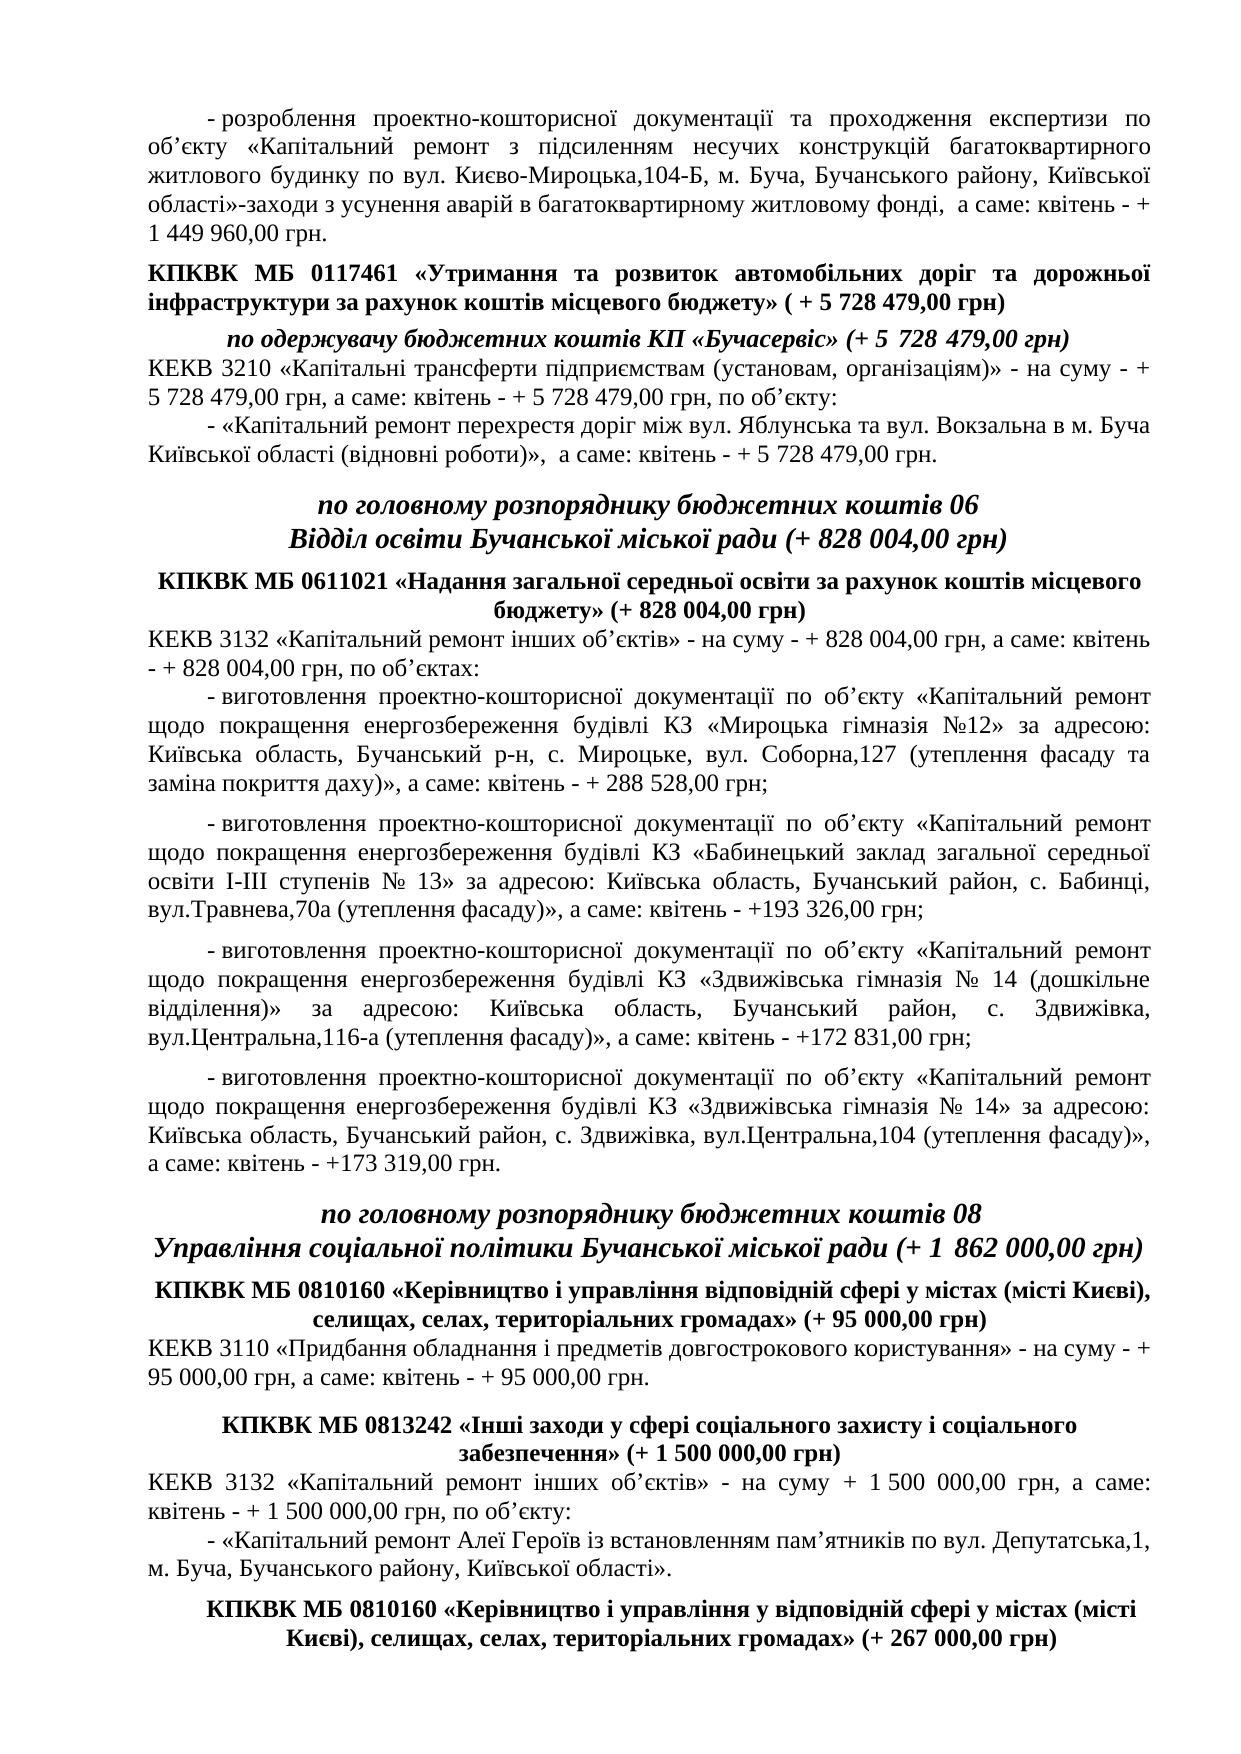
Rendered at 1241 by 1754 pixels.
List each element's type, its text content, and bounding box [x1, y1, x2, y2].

text по головному розпоряднику бюджетних коштів 06 [148, 487, 1152, 521]
list «Капітальний ремонт Алеї Героїв із встановленням пам’ятників по вул. Депутатська,1, м. Буча, Бучанського району, Київської області». [148, 1525, 1152, 1582]
text КПКВК МБ 0611021 «Надання загальної середньої освіти за рахунок коштів місцевого бюджету» (+ 828 004,00 грн) [148, 566, 1152, 624]
list виготовлення проектно-кошторисної документації по об’єкту «Капітальний ремонт щодо покращення енергозбереження будівлі КЗ «Здвижівська гімназія № 14» за адресою: Київська область, Бучанський район, с. Здвижівка, вул.Центральна,104 (утеплення фасаду)», а саме: квітень - +173 319,00 грн. [148, 1062, 1152, 1177]
text по головному розпоряднику бюджетних коштів 08 [154, 1196, 1152, 1230]
text КПКВК МБ 0813242 «Інші заходи у сфері соціального захисту і соціального забезпечення» (+ 1 500 000,00 грн) [148, 1410, 1152, 1467]
text КПКВК МБ 0117461 «Утримання та розвиток автомобільних доріг та дорожньої інфраструктури за рахунок коштів місцевого бюджету» ( + 5 728 479,00 грн) [148, 258, 1152, 316]
text КЕКВ 3132 «Капітальний ремонт інших об’єктів» - на суму - + 828 004,00 грн, а саме: квітень - + 828 004,00 грн, по об’єктах: [148, 624, 1152, 681]
text КЕКВ 3132 «Капітальний ремонт інших об’єктів» - на суму + 1 500 000,00 грн, а саме: квітень - + 1 500 000,00 грн, по об’єкту: [148, 1467, 1152, 1525]
list виготовлення проектно-кошторисної документації по об’єкту «Капітальний ремонт щодо покращення енергозбереження будівлі КЗ «Бабинецький заклад загальної середньої освіти І-ІІІ ступенів № 13» за адресою: Київська область, Бучанський район, с. Бабинці, вул.Травнева,70а (утеплення фасаду)», а саме: квітень - +193 326,00 грн; [148, 808, 1152, 923]
text Управління соціальної політики Бучанської міської ради (+ 1 862 000,00 грн) [148, 1230, 1152, 1263]
list виготовлення проектно-кошторисної документації по об’єкту «Капітальний ремонт щодо покращення енергозбереження будівлі КЗ «Мироцька гімназія №12» за адресою: Київська область, Бучанський р-н, с. Мироцьке, вул. Соборна,127 (утеплення фасаду та заміна покриття даху)», а саме: квітень - + 288 528,00 грн; [148, 681, 1152, 796]
list КПКВК МБ 0810160 «Керівництво і управління у відповідній сфері у містах (місті Києві), селищах, селах, територіальних громадах» (+ 267 000,00 грн) [191, 1594, 1152, 1652]
text по одержувачу бюджетних коштів КП «Бучасервіс» (+ 5 728 479,00 грн) [148, 323, 1152, 353]
list виготовлення проектно-кошторисної документації по об’єкту «Капітальний ремонт щодо покращення енергозбереження будівлі КЗ «Здвижівська гімназія № 14 (дошкільне відділення)» за адресою: Київська область, Бучанський район, с. Здвижівка, вул.Центральна,116-а (утеплення фасаду)», а саме: квітень - +172 831,00 грн; [148, 935, 1152, 1050]
list «Капітальний ремонт перехрестя доріг між вул. Яблунська та вул. Вокзальна в м. Буча Київської області (відновні роботи)», а саме: квітень - + 5 728 479,00 грн. [148, 411, 1152, 468]
text КЕКВ 3110 «Придбання обладнання і предметів довгострокового користування» - на суму - + 95 000,00 грн, а саме: квітень - + 95 000,00 грн. [148, 1333, 1152, 1391]
text Відділ освіти Бучанської міської ради (+ 828 004,00 грн) [148, 521, 1152, 554]
list розроблення проектно-кошторисної документації та проходження експертизи по об’єкту «Капітальний ремонт з підсиленням несучих конструкцій багатоквартирного житлового будинку по вул. Києво-Мироцька,104-Б, м. Буча, Бучанського району, Київської області»-заходи з усунення аварій в багатоквартирному житловому фонді, а саме: квітень - + 1 449 960,00 грн. [148, 103, 1152, 246]
text КЕКВ 3210 «Капітальні трансферти підприємствам (установам, організаціям)» - на суму - + 5 728 479,00 грн, а саме: квітень - + 5 728 479,00 грн, по об’єкту: [148, 353, 1152, 411]
text КПКВК МБ 0810160 «Керівництво і управління відповідній сфері у містах (місті Києві), селищах, селах, територіальних громадах» (+ 95 000,00 грн) [148, 1276, 1152, 1333]
